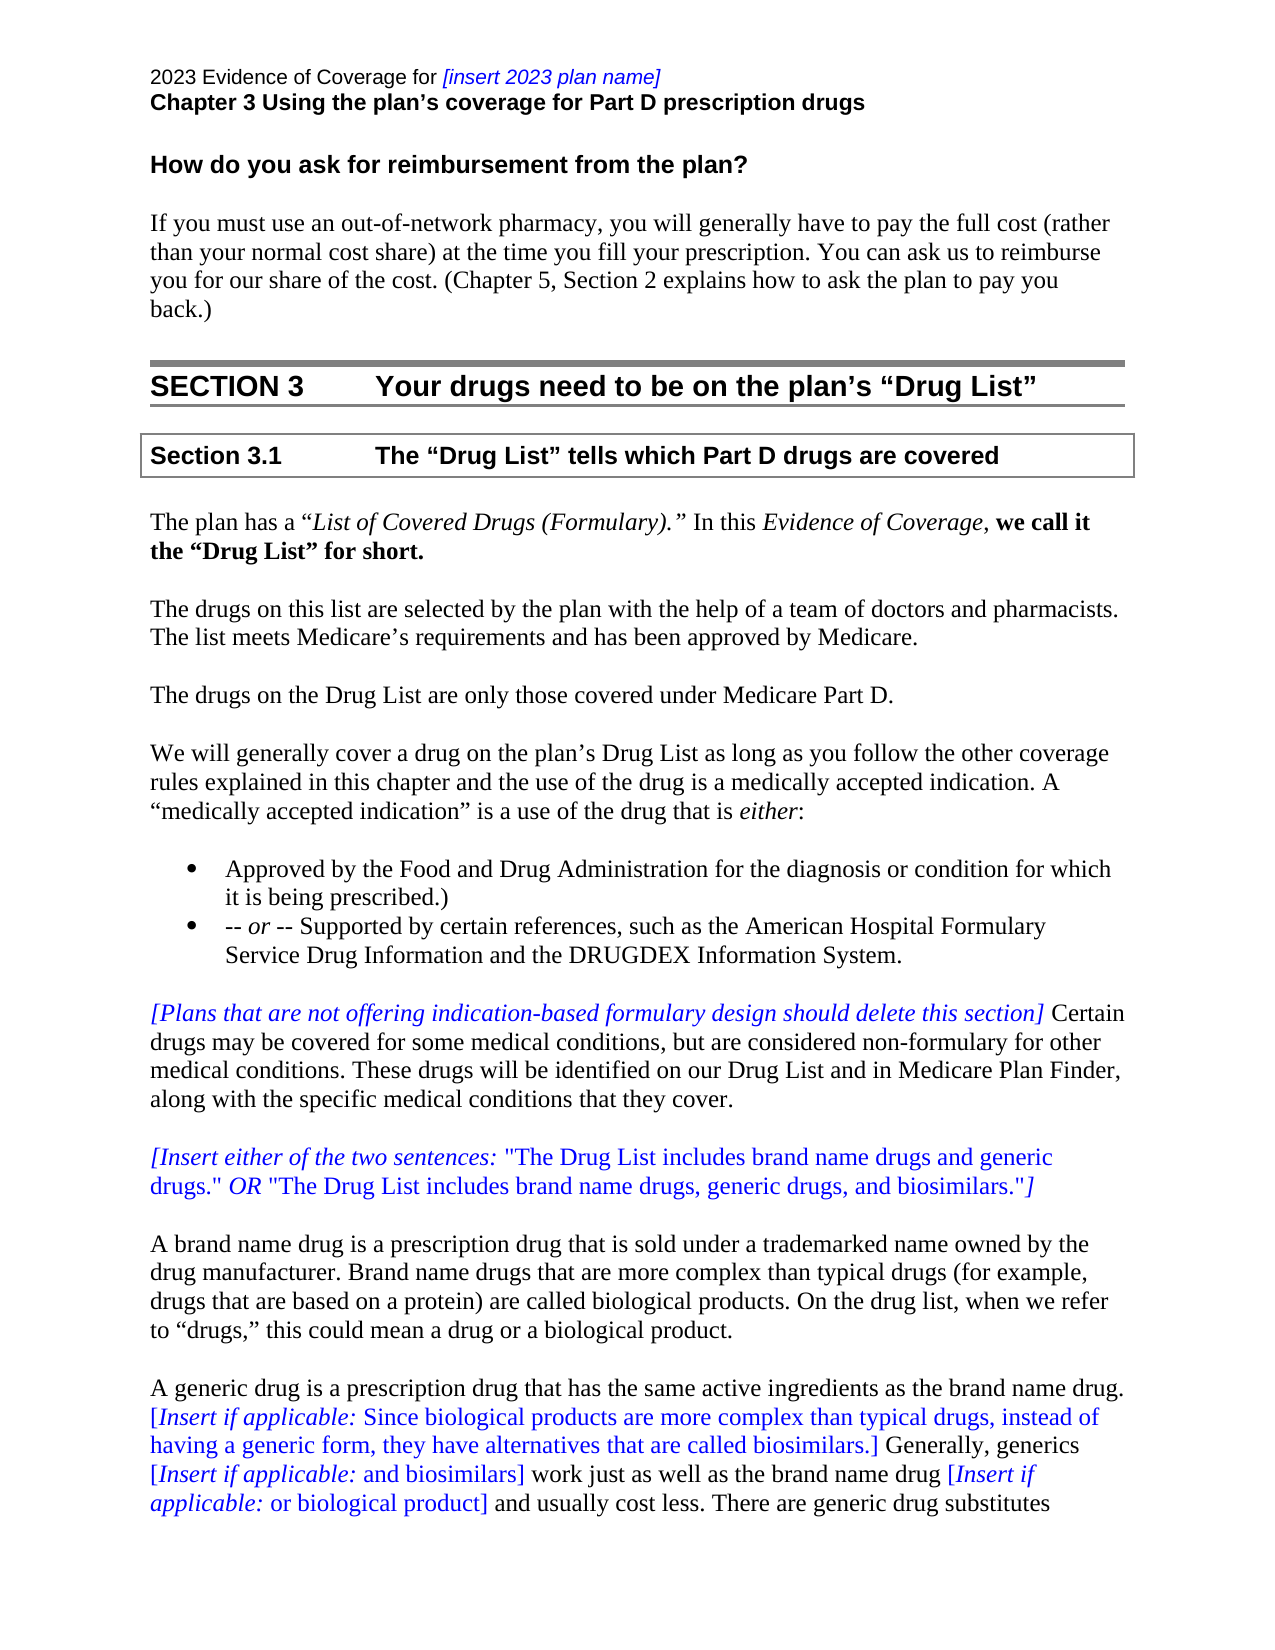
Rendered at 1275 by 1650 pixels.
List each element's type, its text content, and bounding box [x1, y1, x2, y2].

text A brand name drug is a prescription drug that is sold under a trademarked name owned by the drug manufacturer. Brand name drugs that are more complex than typical drugs (for example, drugs that are based on a protein) are called biological products. On the drug list, when we refer to “drugs,” this could mean a drug or a biological product. [150, 1340, 1125, 1455]
list [Plans should insert a list of situations when they will cover prescriptions out of the network and any limits on their out-of-network policies (e.g., day supply limits, use of mail order during extended out of area travel, authorization or plan notification).] [187, 150, 1125, 236]
list -- or -- Supported by certain references, such as the American Hospital Formulary Service Drug Information and the DRUGDEX Information System. [187, 1039, 1125, 1097]
text We will generally cover a drug on the plan’s Drug List as long as you follow the other coverage rules explained in this chapter and the use of the drug is a medically accepted indication. A “medically accepted indication” is a use of the drug that is either: [150, 854, 1125, 940]
text If you must use an out-of-network pharmacy, you will generally have to pay the full cost (rather than your normal cost share) at the time you fill your prescription. You can ask us to reimburse you for our share of the cost. (Chapter 5, Section 2 explains how to ask the plan to pay you back.) [150, 323, 1125, 438]
text The drugs on the Drug List are only those covered under Medicare Part D. [150, 796, 1125, 824]
list Approved by the Food and Drug Administration for the diagnosis or condition for which it is being prescribed.) [187, 969, 1125, 1027]
subtitle Section 3.1 The “Drug List” tells which Part D drugs are covered [142, 550, 1133, 591]
text The drugs on this list are selected by the plan with the help of a team of doctors and pharmacists. The list meets Medicare’s requirements and has been approved by Medicare. [150, 709, 1125, 767]
text The plan has a “List of Covered Drugs (Formulary).” In this Evidence of Coverage, we call it the “Drug List” for short. [150, 622, 1125, 680]
list [Plans that are not offering indication-based formulary design should delete this section] Certain drugs may be covered for some medical conditions, but are considered non-formulary for other medical conditions. These drugs will be identified on our Drug List and in Medicare Plan Finder, along with the specific medical conditions that they cover. [150, 1109, 1125, 1224]
subtitle How do you ask for reimbursement from the plan? [150, 265, 1125, 294]
text [Insert either of the two sentences: "The Drug List includes brand name drugs and generic drugs." OR "The Drug List includes brand name drugs, generic drugs, and biosimilars."] [150, 1253, 1125, 1311]
subtitle SECTION 3 Your drugs need to be on the plan’s “Drug List” [150, 482, 1125, 520]
